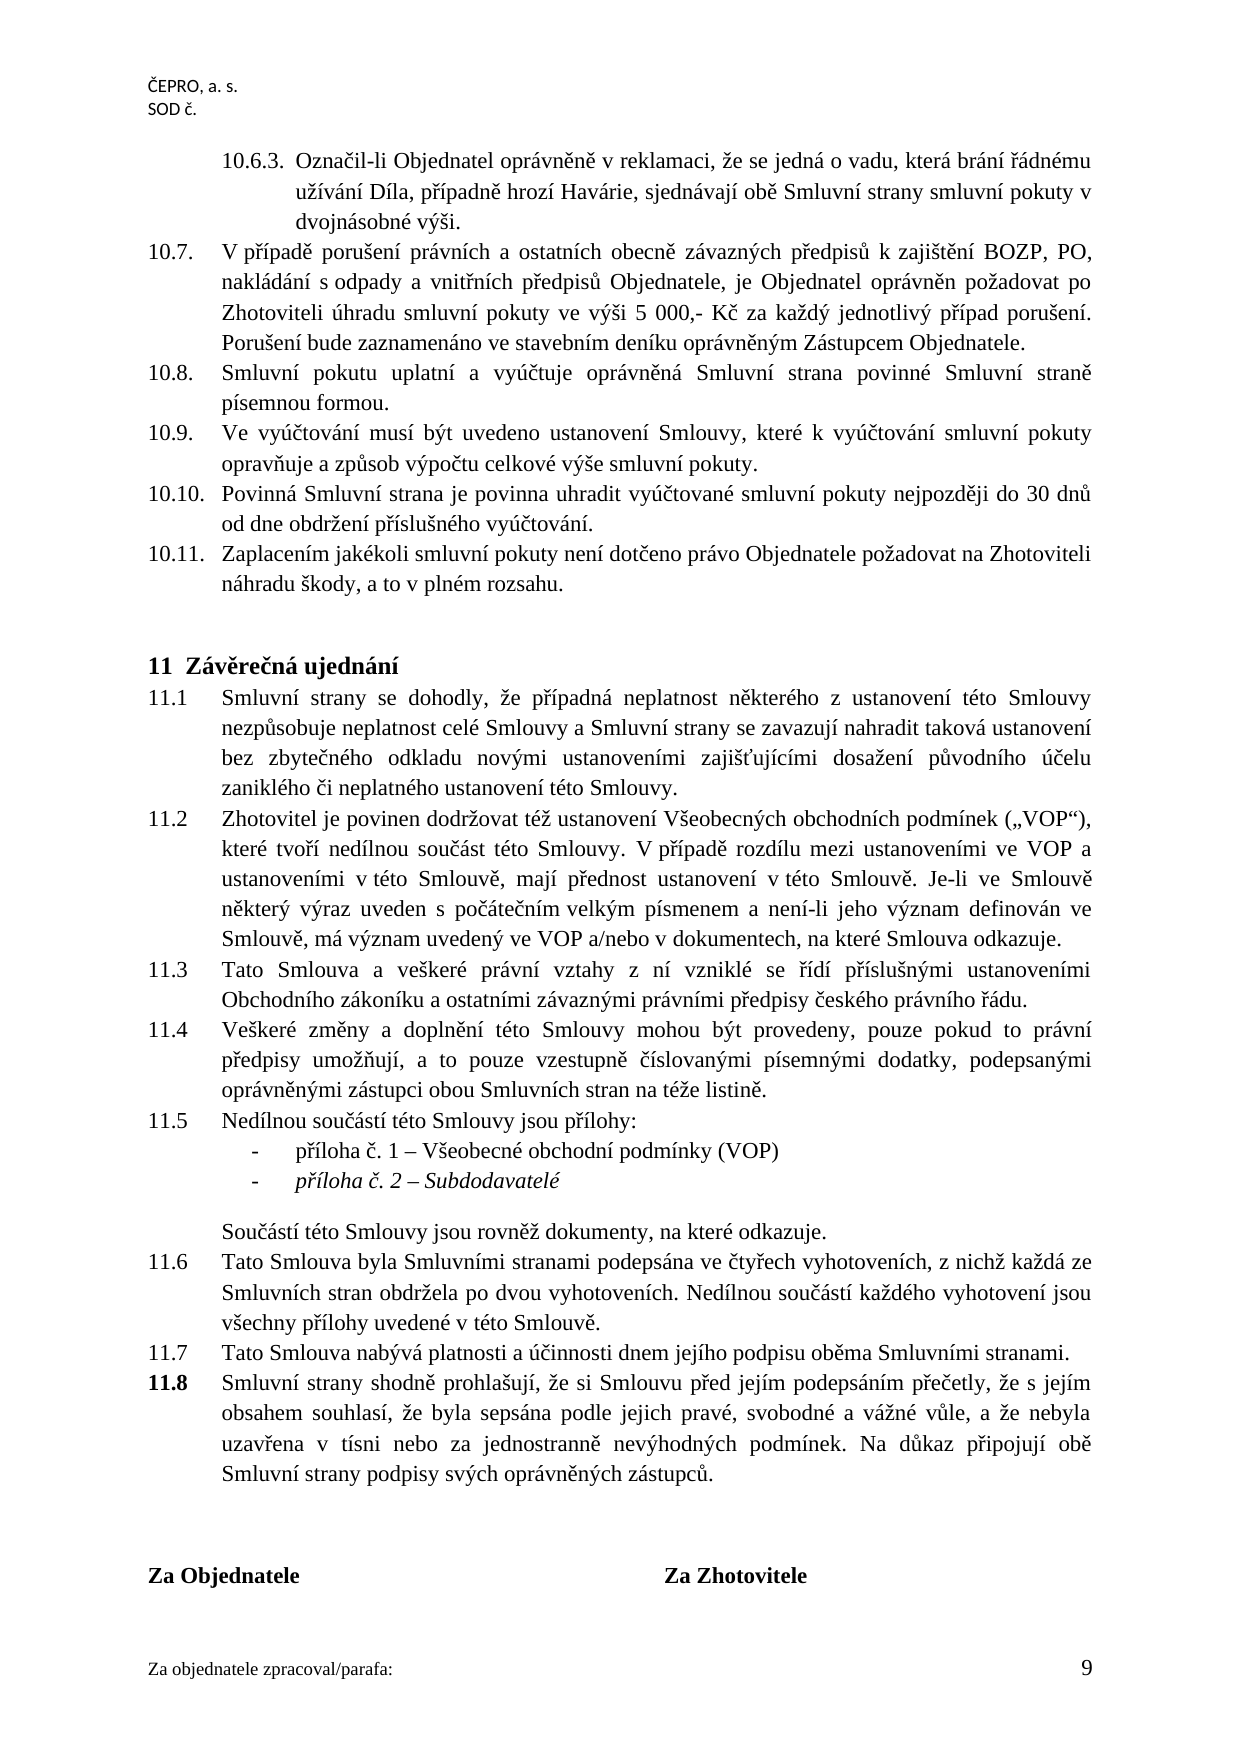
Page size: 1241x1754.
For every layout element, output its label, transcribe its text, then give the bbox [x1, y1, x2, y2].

list V případě porušení právních a ostatních obecně závazných předpisů k zajištění BOZP, PO, nakládání s odpady a vnitřních předpisů Objednatele, je Objednatel oprávněn požadovat po Zhotoviteli úhradu smluvní pokuty ve výši 5 000,- Kč za každý jednotlivý případ porušení. Porušení bude zaznamenáno ve stavebním deníku oprávněným Zástupcem Objednatele. [148, 238, 1093, 355]
list Zhotovitel je povinen dodržovat též ustanovení Všeobecných obchodních podmínek („VOP“), které tvoří nedílnou součást této Smlouvy. V případě rozdílu mezi ustanoveními ve VOP a ustanoveními v této Smlouvě, mají přednost ustanovení v této Smlouvě. Je-li ve Smlouvě některý výraz uveden s počátečním velkým písmenem a není-li jeho význam definován ve Smlouvě, má význam uvedený ve VOP a/nebo v dokumentech, na které Smlouva odkazuje. [148, 804, 1093, 952]
list příloha č. 1 – Všeobecné obchodní podmínky (VOP) [251, 1137, 1093, 1163]
list Nedílnou součástí této Smlouvy jsou přílohy: [148, 1107, 1093, 1133]
list Tato Smlouva nabývá platnosti a účinnosti dnem jejího podpisu oběma Smluvními stranami. [148, 1339, 1093, 1365]
list příloha č. 2 – Subdodavatelé [251, 1167, 1093, 1193]
list Povinná Smluvní strana je povinna uhradit vyúčtované smluvní pokuty nejpozději do 30 dnů od dne obdržení příslušného vyúčtování. [148, 480, 1093, 536]
list Zaplacením jakékoli smluvní pokuty není dotčeno právo Objednatele požadovat na Zhotoviteli náhradu škody, a to v plném rozsahu. [148, 540, 1093, 597]
list Označil-li Objednatel oprávněně v reklamaci, že se jedná o vadu, která brání řádnému užívání Díla, případně hrozí Havárie, sjednávají obě Smluvní strany smluvní pokuty v dvojnásobné výši. [221, 148, 1093, 234]
list Smluvní strany shodně prohlašují, že si Smlouvu před jejím podepsáním přečetly, že s jejím obsahem souhlasí, že byla sepsána podle jejich pravé, svobodné a vážné vůle, a že nebyla uzavřena v tísni nebo za jednostranně nevýhodných podmínek. Na důkaz připojují obě Smluvní strany podpisy svých oprávněných zástupců. [148, 1369, 1093, 1486]
text Za Objednatele Za Zhotovitele [148, 1562, 1093, 1588]
list Smluvní strany se dohodly, že případná neplatnost některého z ustanovení této Smlouvy nezpůsobuje neplatnost celé Smlouvy a Smluvní strany se zavazují nahradit taková ustanovení bez zbytečného odkladu novými ustanoveními zajišťujícími dosažení původního účelu zaniklého či neplatného ustanovení této Smlouvy. [148, 684, 1093, 801]
text Součástí této Smlouvy jsou rovněž dokumenty, na které odkazuje. [221, 1218, 1093, 1244]
list Veškeré změny a doplnění této Smlouvy mohou být provedeny, pouze pokud to právní předpisy umožňují, a to pouze vzestupně číslovanými písemnými dodatky, podepsanými oprávněnými zástupci obou Smluvních stran na téže listině. [148, 1016, 1093, 1103]
list Tato Smlouva a veškeré právní vztahy z ní vzniklé se řídí příslušnými ustanoveními Obchodního zákoníku a ostatními závaznými právními předpisy českého právního řádu. [148, 956, 1093, 1012]
list Smluvní pokutu uplatní a vyúčtuje oprávněná Smluvní strana povinné Smluvní straně písemnou formou. [148, 359, 1093, 416]
list Tato Smlouva byla Smluvními stranami podepsána ve čtyřech vyhotoveních, z nichž každá ze Smluvních stran obdržela po dvou vyhotoveních. Nedílnou součástí každého vyhotovení jsou všechny přílohy uvedené v této Smlouvě. [148, 1248, 1093, 1335]
list Ve vyúčtování musí být uvedeno ustanovení Smlouvy, které k vyúčtování smluvní pokuty opravňuje a způsob výpočtu celkové výše smluvní pokuty. [148, 419, 1093, 476]
subtitle Závěrečná ujednání [148, 651, 1093, 679]
